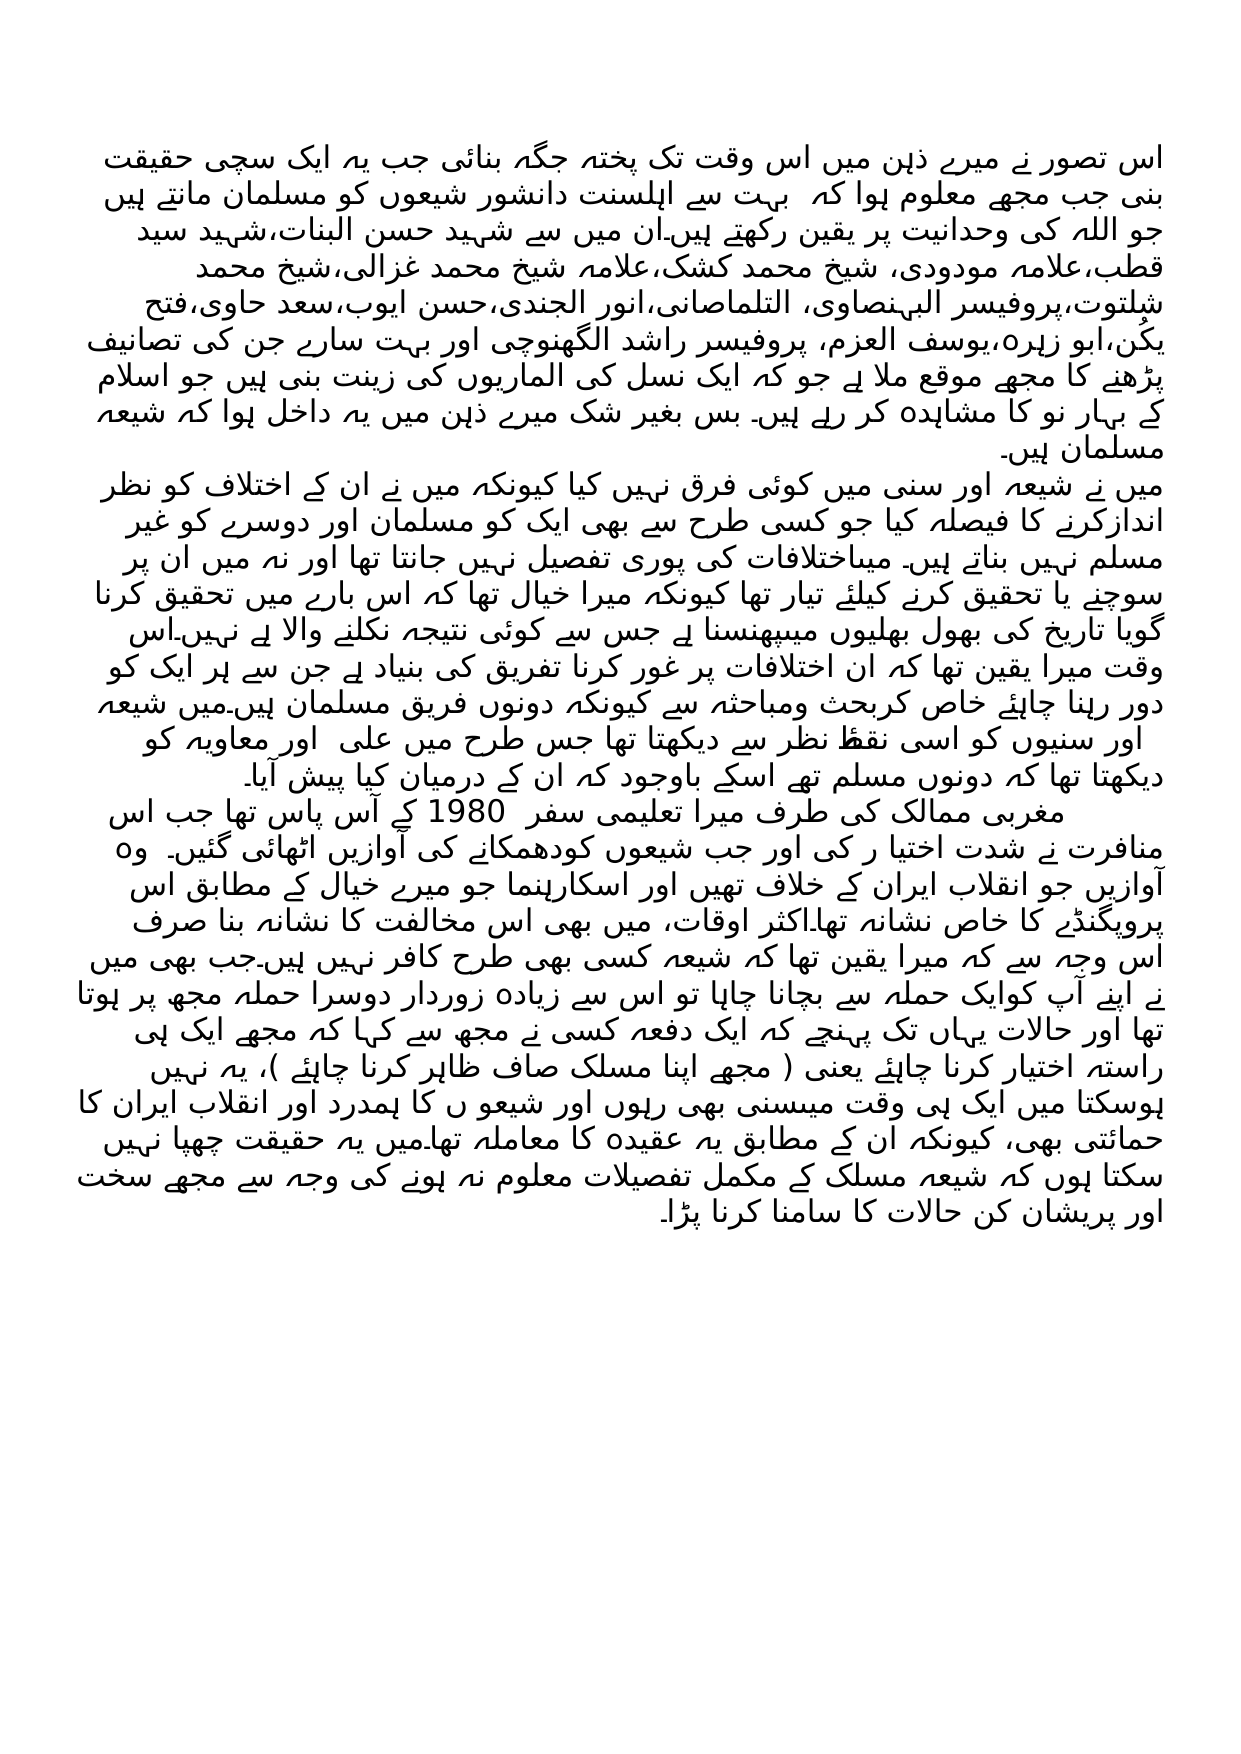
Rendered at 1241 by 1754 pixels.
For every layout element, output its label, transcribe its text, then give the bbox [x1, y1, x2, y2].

text اس تصور نے میرے ذہن میں اس وقت تک پختہ جگہ بنائی جب یہ ایک سچی حقیقت بنی جب مجھے معلوم ہوا کہ بہت سے اہلسنت دانشور شیعوں کو مسلمان مانتے ہیں جو اللہ کی وحدانیت پر یقین رکھتے ہیں۔ان میں سے شہید حسن البنات،شہید سید قطب،علامہ مودودی، شیخ محمد کشک،علامہ شیخ محمد غزالی،شیخ محمد شلتوت،پروفیسر البہنصاوی، التلماصانی،انور الجندی،حسن ایوب،سعد حاوی،فتح یکُن،ابو زہرہ،یوسف العزم، پروفیسر راشد الگھنوچی اور بہت سارے جن کی تصانیف پڑھنے کا مجھے موقع ملا ہے جو کہ ایک نسل کی الماریوں کی زینت بنی ہیں جو اسلام کے بہار نو کا مشاہدہ کر رہے ہیں۔ بس بغیر شک میرے ذہن میں یہ داخل ہوا کہ شیعہ مسلمان ہیں۔ [75, 139, 1165, 466]
text میں نے شیعہ اور سنی میں کوئی فرق نہیں کیا کیونکہ میں نے ان کے اختلاف کو نظر اندازکرنے کا فیصلہ کیا جو کسی طرح سے بھی ایک کو مسلمان اور دوسرے کو غیر مسلم نہیں بناتے ہیں۔ میںاختلافات کی پوری تفصیل نہیں جانتا تھا اور نہ میں ان پر سوچنے یا تحقیق کرنے کیلئے تیار تھا کیونکہ میرا خیال تھا کہ اس بارے میں تحقیق کرنا گویا تاریخ کی بھول بھلیوں میںپھنسنا ہے جس سے کوئی نتیجہ نکلنے والا ہے نہیں۔اس وقت میرا یقین تھا کہ ان اختلافات پر غور کرنا تفریق کی بنیاد ہے جن سے ہر ایک کو دور رہنا چاہئے خاص کربحث ومباحثہ سے کیونکہ دونوں فریق مسلمان ہیں۔میں شیعہ اور سنیوں کو اسی نقطۂ نظر سے دیکھتا تھا جس طرح میں علی اور معاویہ کو دیکھتا تھا کہ دونوں مسلم تھے اسکے باوجود کہ ان کے درمیان کیا پیش آیا۔ [75, 466, 1165, 793]
text مغربی ممالک کی طرف میرا تعلیمی سفر 1980 کے آس پاس تھا جب اس منافرت نے شدت اختیا ر کی اور جب شیعوں کودھمکانے کی آوازیں اٹھائی گئیں۔ وہ آوازیں جو انقلاب ایران کے خلاف تھیں اور اسکارہنما جو میرے خیال کے مطابق اس پروپگنڈے کا خاص نشانہ تھا۔اکثر اوقات، میں بھی اس مخالفت کا نشانہ بنا صرف اس وجہ سے کہ میرا یقین تھا کہ شیعہ کسی بھی طرح کافر نہیں ہیں۔جب بھی میں نے اپنے آپ کوایک حملہ سے بچانا چاہا تو اس سے زیادہ زوردار دوسرا حملہ مجھ پر ہوتا تھا اور حالات یہاں تک پہنچے کہ ایک دفعہ کسی نے مجھ سے کہا کہ مجھے ایک ہی راستہ اختیار کرنا چاہئے یعنی ( مجھے اپنا مسلک صاف ظاہر کرنا چاہئے )، یہ نہیں ہوسکتا میں ایک ہی وقت میںسنی بھی رہوں اور شیعو ں کا ہمدرد اور انقلاب ایران کا حمائتی بھی، کیونکہ ان کے مطابق یہ عقیدہ کا معاملہ تھا۔میں یہ حقیقت چھپا نہیں سکتا ہوں کہ شیعہ مسلک کے مکمل تفصیلات معلوم نہ ہونے کی وجہ سے مجھے سخت اور پریشان کن حالات کا سامنا کرنا پڑا۔ [75, 793, 1165, 1230]
